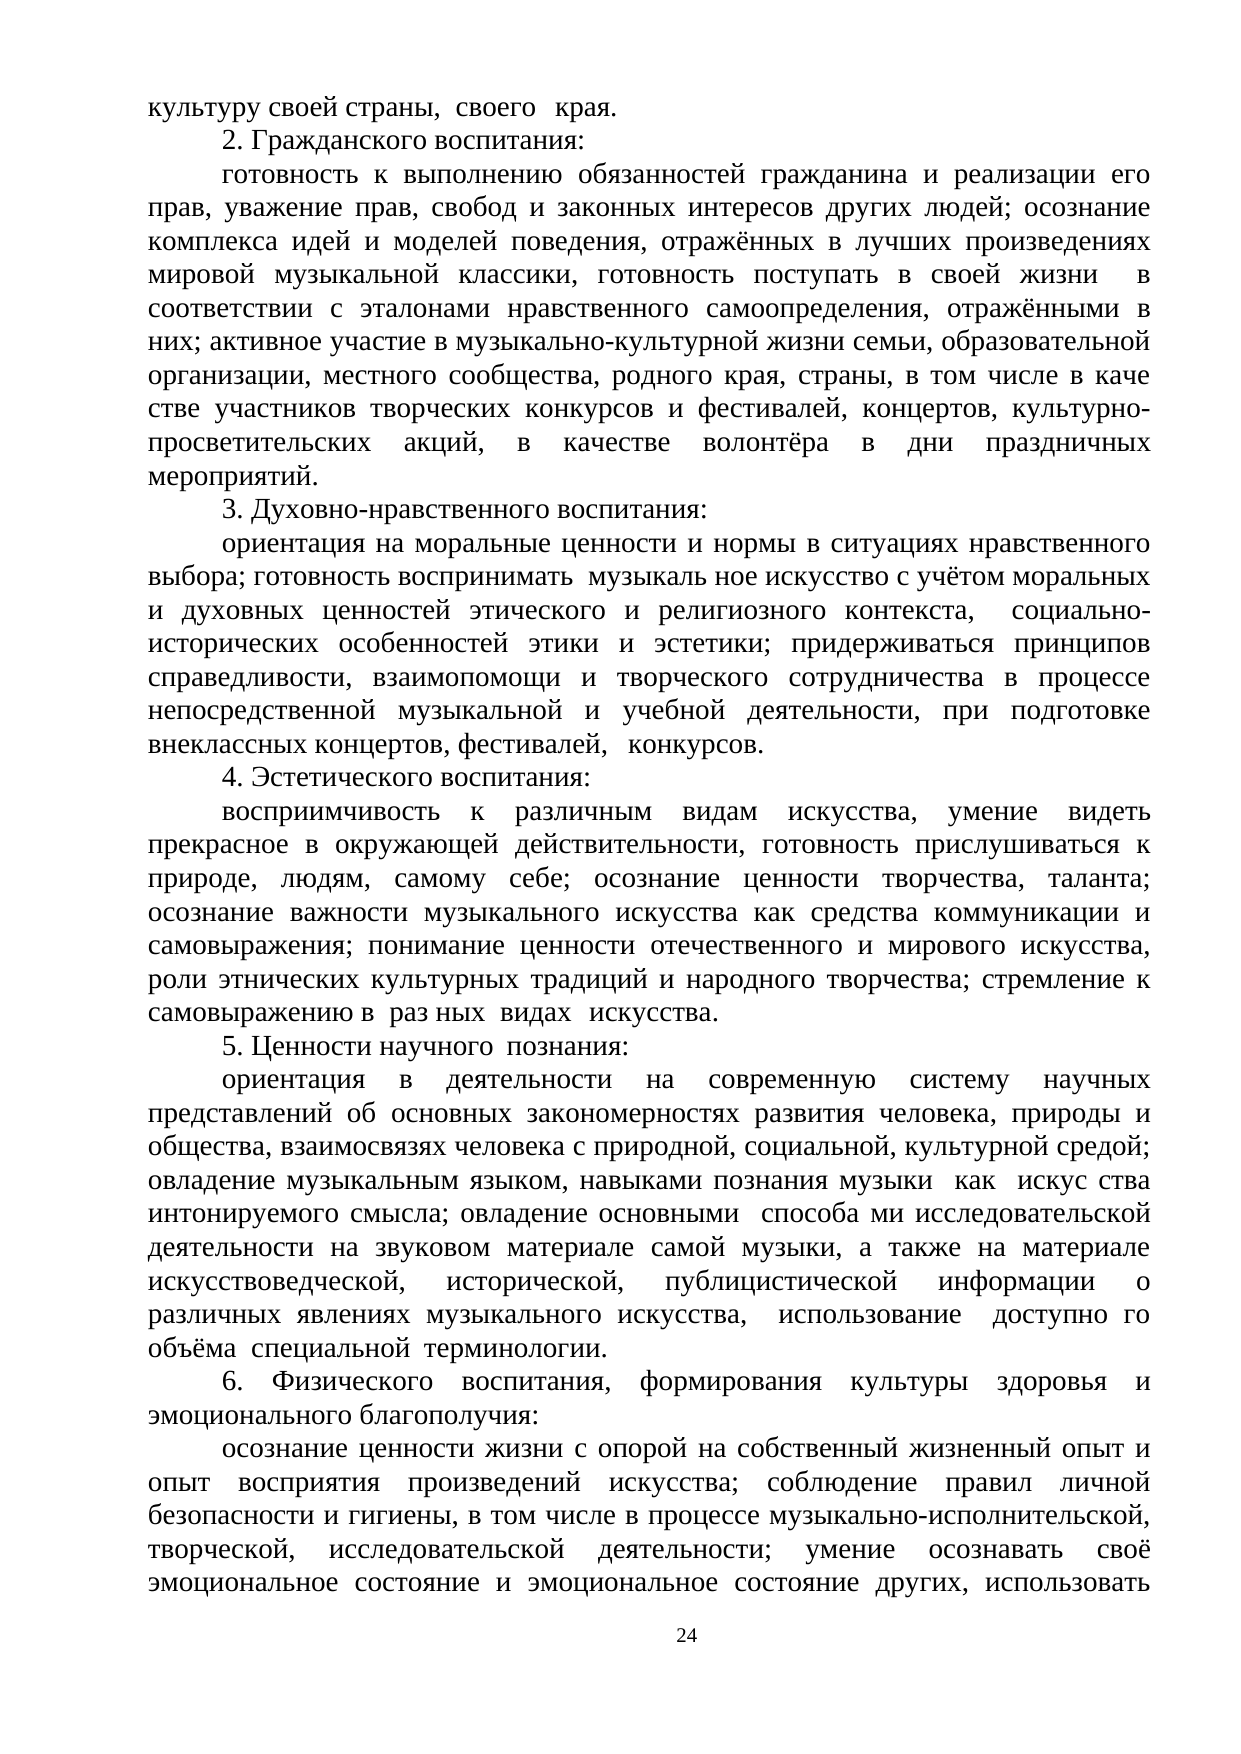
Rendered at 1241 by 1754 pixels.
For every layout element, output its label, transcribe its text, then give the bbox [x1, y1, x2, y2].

text ориентация в деятельности на современную систему научных представлений об основных закономерностях развития человека, природы и общества, взаимосвязях человека с природной, социальной, культурной средой; овладение музыкальным языком, навыками познания музыки как искус ства интонируемого смысла; овладение основными способа ми исследовательской деятельности на звуковом материале самой музыки, а также на материале искусствоведческой, исторической, публицистической информации о различных явлениях музыкального искусства, использование доступно го объёма специальной терминологии. [148, 1061, 1152, 1363]
text 5. Ценности научного познания: [148, 1028, 1152, 1061]
text 2. Гражданского воспитания: [148, 122, 1152, 156]
text 6. Физического воспитания, формирования культуры здоровья и эмоционального благополучия: [148, 1363, 1152, 1430]
text готовность к выполнению обязанностей гражданина и реализации его прав, уважение прав, свобод и законных интересов других людей; осознание комплекса идей и моделей поведения, отражённых в лучших произведениях мировой музыкальной классики, готовность поступать в своей жизни в соответствии с эталонами нравственного самоопределения, отражёнными в них; активное участие в музыкально-культурной жизни семьи, образовательной организации, местного сообщества, родного края, страны, в том числе в каче стве участников творческих конкурсов и фестивалей, концертов, культурно-просветительских акций, в качестве волонтёра в дни праздничных мероприятий. [148, 156, 1152, 491]
text восприимчивость к различным видам искусства, умение видеть прекрасное в окружающей действительности, готовность прислушиваться к природе, людям, самому себе; осознание ценности творчества, таланта; осознание важности музыкального искусства как средства коммуникации и самовыражения; понимание ценности отечественного и мирового искусства, роли этнических культурных традиций и народного творчества; стремление к самовыражению в раз ных видах искусства. [148, 793, 1152, 1028]
text 4. Эстетического воспитания: [148, 759, 1152, 793]
text 3. Духовно-нравственного воспитания: [148, 491, 1152, 525]
text ориентация на моральные ценности и нормы в ситуациях нравственного выбора; готовность воспринимать музыкаль ное искусство с учётом моральных и духовных ценностей этического и религиозного контекста, социально-исторических особенностей этики и эстетики; придерживаться принципов справедливости, взаимопомощи и творческого сотрудничества в процессе непосредственной музыкальной и учебной деятельности, при подготовке внеклассных концертов, фестивалей, конкурсов. [148, 525, 1152, 759]
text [148, 1430, 1152, 1598]
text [148, 89, 1152, 122]
